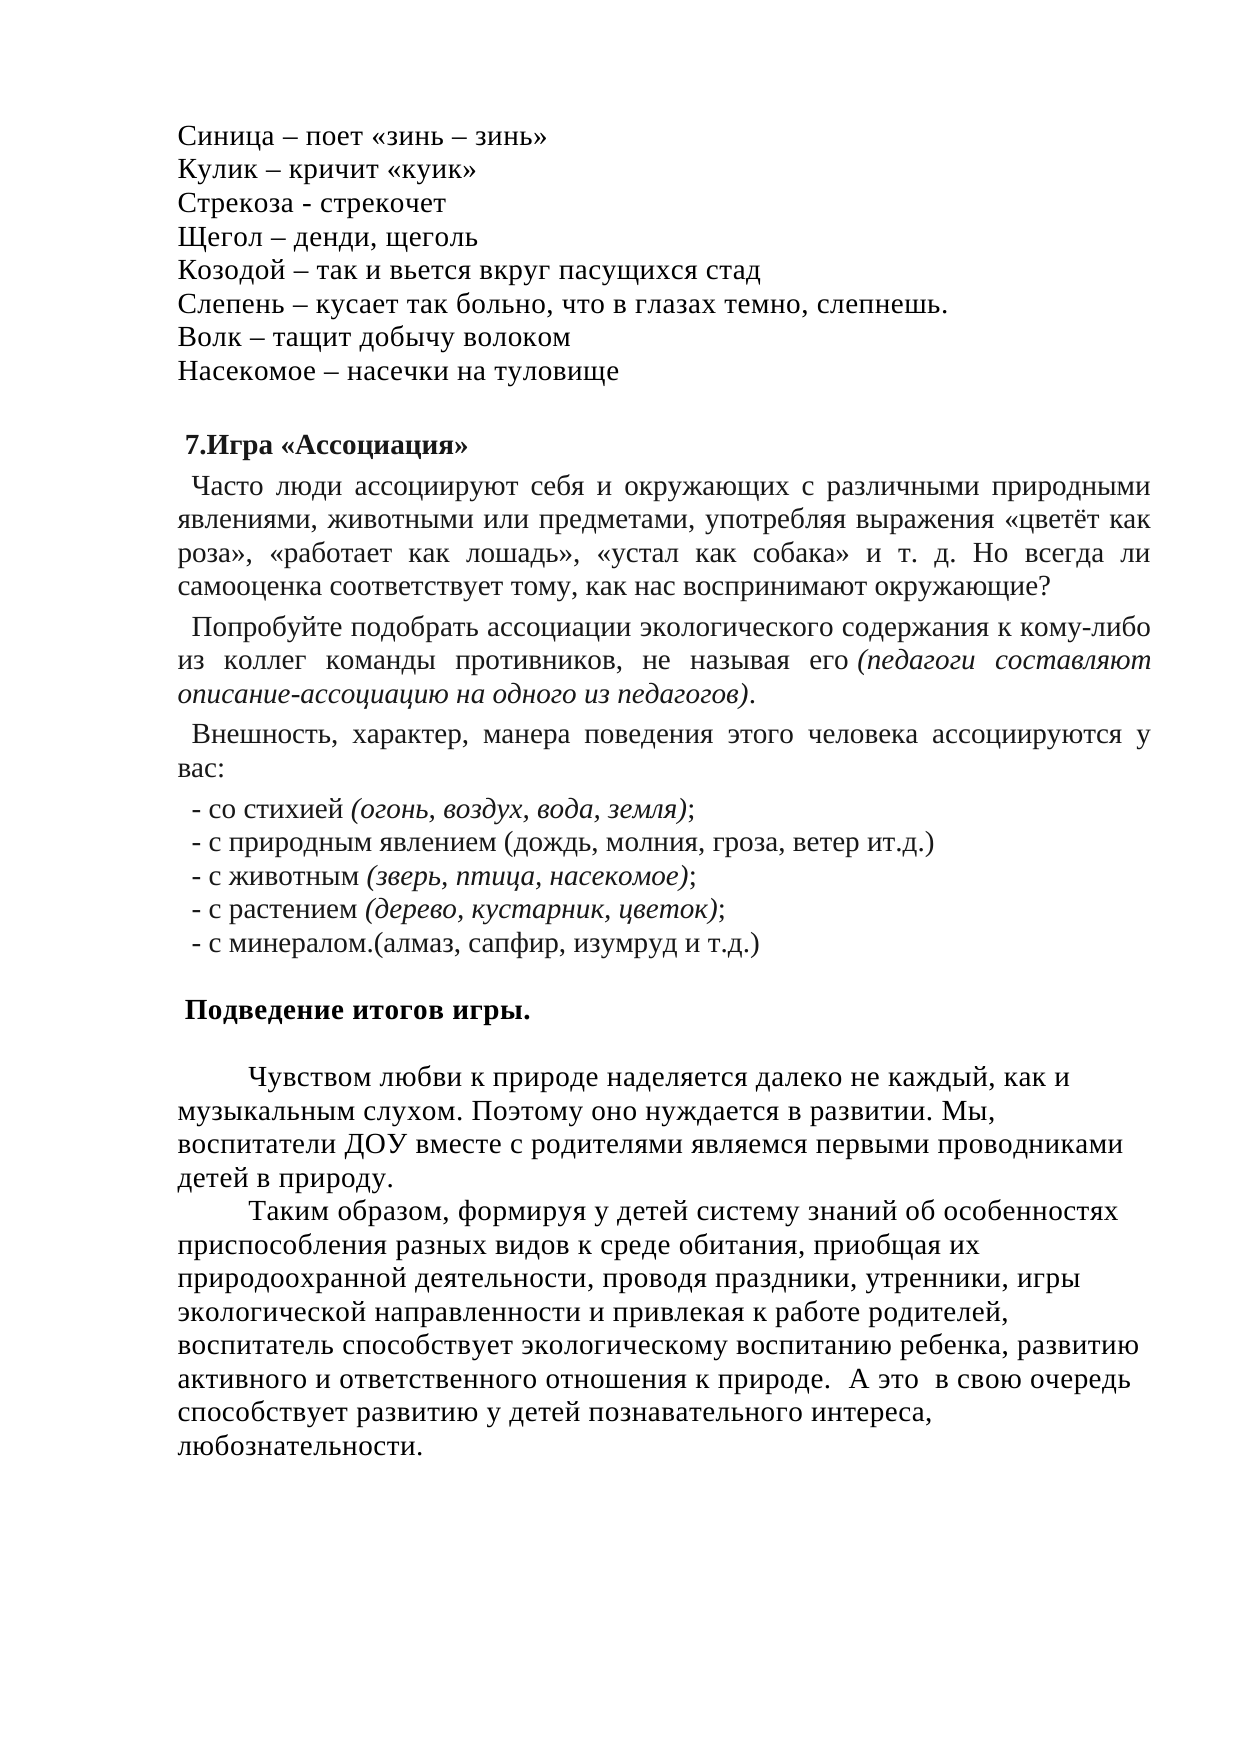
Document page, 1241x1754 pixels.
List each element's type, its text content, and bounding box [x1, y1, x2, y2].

text - с природным явлением (дождь, молния, гроза, ветер ит.д.) [177, 824, 1152, 858]
text Внешность, характер, манера поведения этого человека ассоциируются у вас: [177, 717, 1152, 784]
text Стрекоза - стрекочет [177, 185, 1152, 219]
text Попробуйте подобрать ассоциации экологического содержания к кому-либо из коллег команды противников, не называя его (педагоги составляют описание-ассоциацию на одного из педагогов). [177, 609, 1152, 709]
text - с животным (зверь, птица, насекомое); [177, 858, 1152, 891]
text Кулик – кричит «куик» [177, 152, 1152, 185]
text - с растением (дерево, кустарник, цветок); [177, 891, 1152, 925]
text Таким образом, формируя у детей систему знаний об особенностях приспособления разных видов к среде обитания, приобщая их природоохранной деятельности, проводя праздники, утренники, игры экологической направленности и привлекая к работе родителей, воспитатель способствует экологическому воспитанию ребенка, развитию активного и ответственного отношения к природе. А это в свою очередь способствует развитию у детей познавательного интереса, любознательности. [177, 1193, 1152, 1462]
text Насекомое – насечки на туловище [177, 353, 1152, 386]
text Щегол – денди, щеголь [177, 219, 1152, 252]
text Чувством любви к природе наделяется далеко не каждый, как и музыкальным слухом. Поэтому оно нуждается в развитии. Мы, воспитатели ДОУ вместе с родителями являемся первыми проводниками детей в природу. [177, 1059, 1152, 1193]
text - со стихией (огонь, воздух, вода, земля); [177, 791, 1152, 824]
text 7.Игра «Ассоциация» [177, 427, 1152, 461]
text Синица – поет «зинь – зинь» [177, 118, 1152, 152]
text - с минералом.(алмаз, сапфир, изумруд и т.д.) [177, 925, 1152, 958]
text Козодой – так и вьется вкруг пасущихся стад [177, 252, 1152, 286]
text Слепень – кусает так больно, что в глазах темно, слепнешь. [177, 286, 1152, 319]
text Часто люди ассоциируют себя и окружающих с различными природными явлениями, животными или предметами, употребляя выражения «цветёт как роза», «работает как лошадь», «устал как собака» и т. д. Но всегда ли самооценка соответствует тому, как нас воспринимают окружающие? [177, 468, 1152, 602]
text Подведение итогов игры. [177, 992, 1152, 1026]
text Волк – тащит добычу волоком [177, 319, 1152, 353]
